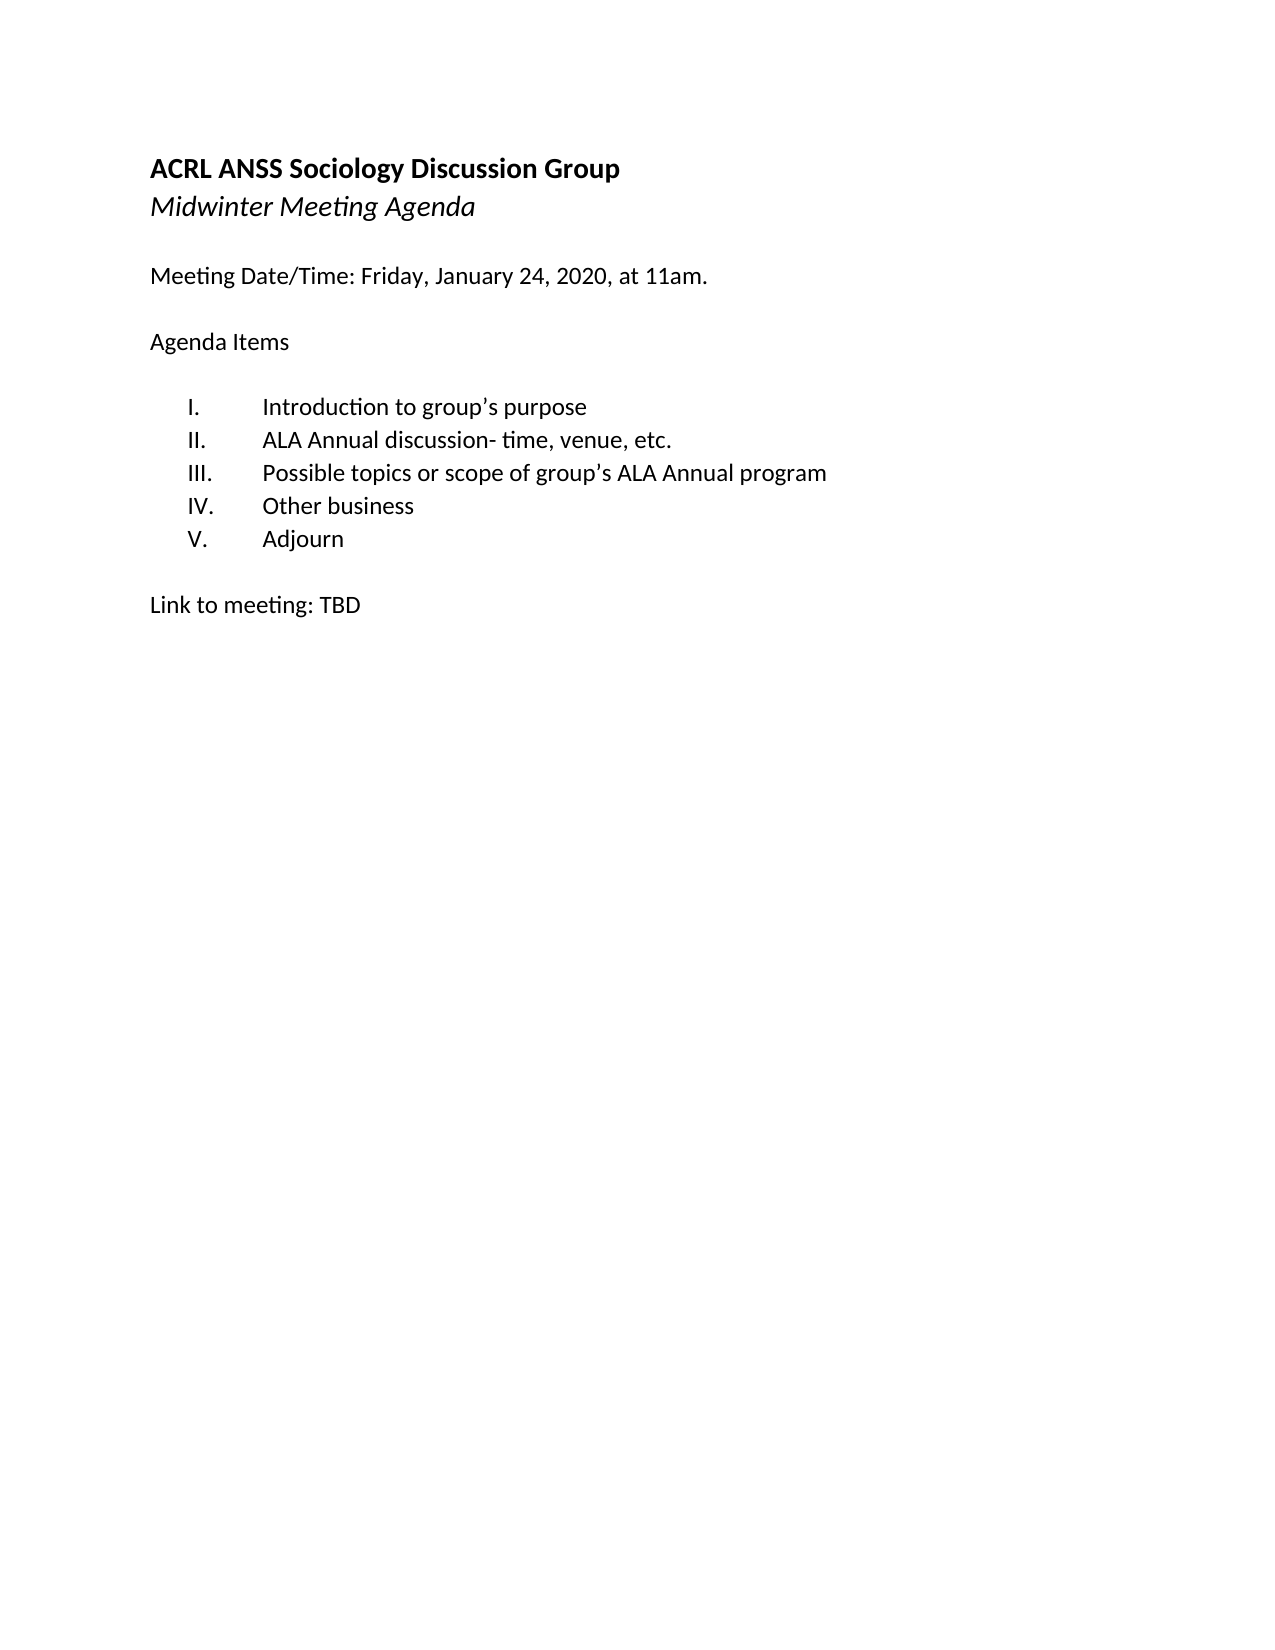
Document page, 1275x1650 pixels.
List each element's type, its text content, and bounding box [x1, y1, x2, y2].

text Agenda Items [150, 326, 1125, 356]
text Midwinter Meeting Agenda [150, 188, 1125, 224]
text Meeting Date/Time: Friday, January 24, 2020, at 11am. [150, 260, 1125, 290]
list ALA Annual discussion- time, venue, etc. [187, 424, 1125, 455]
text ACRL ANSS Sociology Discussion Group [150, 150, 1125, 186]
text Link to meeting: TBD [150, 589, 1125, 619]
list Other business [187, 490, 1125, 521]
list Possible topics or scope of group’s ALA Annual program [187, 457, 1125, 488]
list Adjourn [187, 523, 1125, 554]
list Introduction to group’s purpose [187, 391, 1125, 422]
